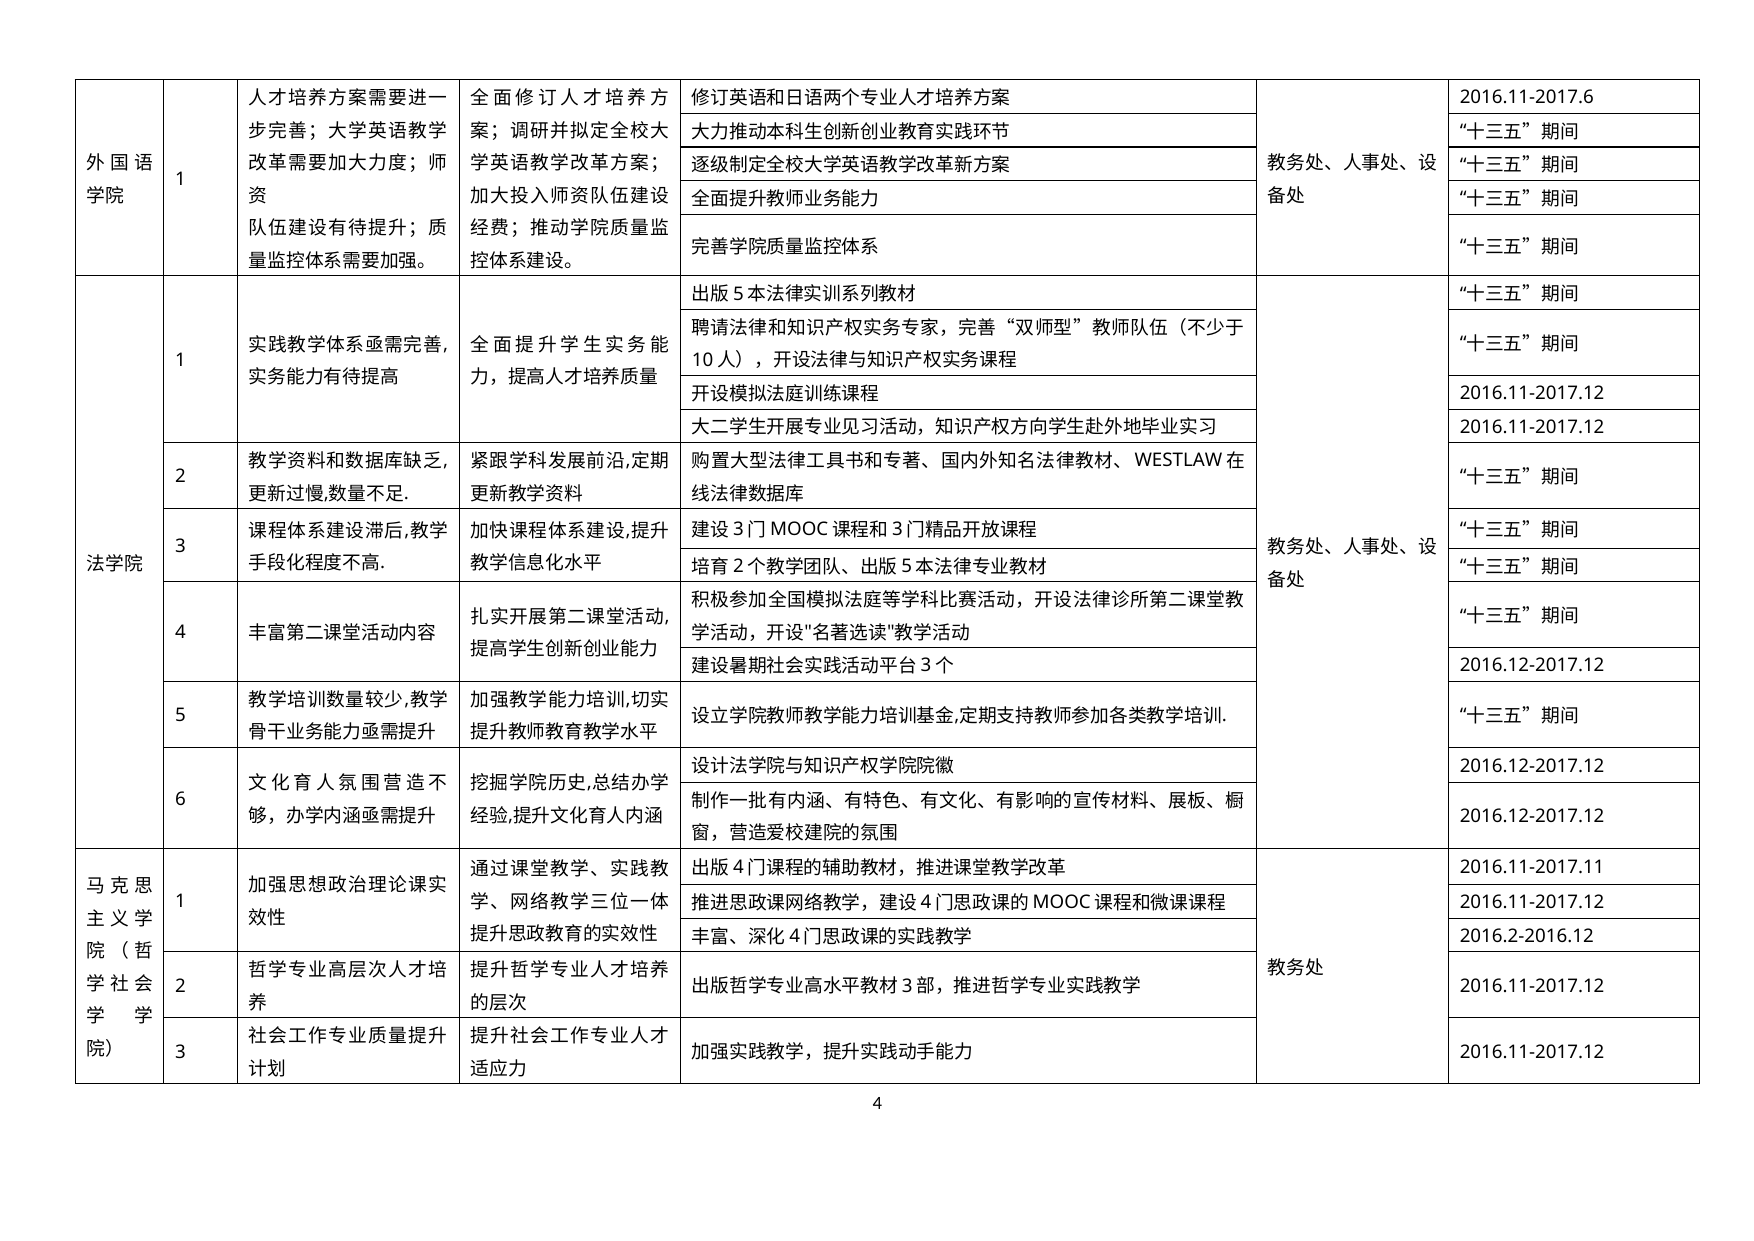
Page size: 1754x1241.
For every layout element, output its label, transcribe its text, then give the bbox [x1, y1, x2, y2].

table_cell 2016.11-2017.12 [1449, 1018, 1699, 1083]
table_cell 教务处、人事处、设备处 [1257, 276, 1448, 848]
table_cell 紧跟学科发展前沿,定期更新教学资料 [460, 443, 680, 508]
table_cell “十三五”期间 [1449, 310, 1699, 375]
table_cell 开设模拟法庭训练课程 [681, 376, 1256, 408]
table_cell 教务处、人事处、设备处 [1257, 80, 1448, 275]
table_cell 实践教学体系亟需完善,实务能力有待提高 [238, 276, 459, 442]
table_cell 出版5本法律实训系列教材 [681, 276, 1256, 309]
table_cell 2016.12-2017.12 [1449, 648, 1699, 681]
table_cell “十三五”期间 [1449, 181, 1699, 213]
table_cell 社会工作专业质量提升计划 [238, 1018, 459, 1083]
table_cell 教学资料和数据库缺乏,更新过慢,数量不足. [238, 443, 459, 508]
table_cell 通过课堂教学、实践教学、网络教学三位一体提升思政教育的实效性 [460, 849, 680, 951]
table_cell “十三五”期间 [1449, 509, 1699, 548]
table_cell 修订英语和日语两个专业人才培养方案 [681, 80, 1256, 113]
table_cell 教学培训数量较少,教学骨干业务能力亟需提升 [238, 682, 459, 747]
table_cell 3 [164, 509, 237, 581]
table_cell 5 [164, 682, 237, 747]
table_cell “十三五”期间 [1449, 682, 1699, 747]
table_cell “十三五”期间 [1449, 582, 1699, 647]
table_cell 出版哲学专业高水平教材3部，推进哲学专业实践教学 [681, 952, 1256, 1017]
table_cell 丰富、深化4门思政课的实践教学 [681, 919, 1256, 951]
table_cell 全面提升学生实务能力，提高人才培养质量 [460, 276, 680, 442]
table_cell 大力推动本科生创新创业教育实践环节 [681, 114, 1256, 146]
table_cell 聘请法律和知识产权实务专家，完善“双师型”教师队伍（不少于10人），开设法律与知识产权实务课程 [681, 310, 1256, 375]
table_cell 2 [164, 443, 237, 508]
table_cell 培育2个教学团队、出版5本法律专业教材 [681, 549, 1256, 581]
table_cell 丰富第二课堂活动内容 [238, 582, 459, 681]
table_cell 1 [164, 276, 237, 442]
table_cell “十三五”期间 [1449, 443, 1699, 508]
table_cell 2016.12-2017.12 [1449, 783, 1699, 848]
table_cell 课程体系建设滞后,教学手段化程度不高. [238, 509, 459, 581]
table_cell 2016.2-2016.12 [1449, 919, 1699, 951]
table_cell 扎实开展第二课堂活动,提高学生创新创业能力 [460, 582, 680, 681]
table_cell 加强教学能力培训,切实提升教师教育教学水平 [460, 682, 680, 747]
table_cell “十三五”期间 [1449, 549, 1699, 581]
table_cell “十三五”期间 [1449, 215, 1699, 275]
table_cell 设计法学院与知识产权学院院徽 [681, 748, 1256, 782]
table_cell 2016.11-2017.12 [1449, 410, 1699, 442]
table_cell 制作一批有内涵、有特色、有文化、有影响的宣传材料、展板、橱窗，营造爱校建院的氛围 [681, 783, 1256, 848]
table_cell 提升社会工作专业人才适应力 [460, 1018, 680, 1083]
table_cell 建设暑期社会实践活动平台3个 [681, 648, 1256, 681]
table_cell 3 [164, 1018, 237, 1083]
table_cell 建设3门MOOC课程和3门精品开放课程 [681, 509, 1256, 548]
table_cell 2016.11-2017.11 [1449, 849, 1699, 884]
table_cell 积极参加全国模拟法庭等学科比赛活动，开设法律诊所第二课堂教学活动，开设"名著选读"教学活动 [681, 582, 1256, 647]
table_cell 教务处 [1257, 849, 1448, 1083]
table_cell 哲学专业高层次人才培养 [238, 952, 459, 1017]
table_cell “十三五”期间 [1449, 276, 1699, 309]
table_cell 大二学生开展专业见习活动，知识产权方向学生赴外地毕业实习 [681, 410, 1256, 442]
table_cell 全面提升教师业务能力 [681, 181, 1256, 213]
table_cell 逐级制定全校大学英语教学改革新方案 [681, 148, 1256, 180]
table_cell 购置大型法律工具书和专著、国内外知名法律教材、WESTLAW在线法律数据库 [681, 443, 1256, 508]
table_cell 完善学院质量监控体系 [681, 215, 1256, 275]
table_cell 2016.12-2017.12 [1449, 748, 1699, 782]
table_cell “十三五”期间 [1449, 148, 1699, 180]
table_cell 4 [164, 582, 237, 681]
table_cell 设立学院教师教学能力培训基金,定期支持教师参加各类教学培训. [681, 682, 1256, 747]
table_cell “十三五”期间 [1449, 114, 1699, 146]
table_cell 1 [164, 80, 237, 275]
table_cell 加强实践教学，提升实践动手能力 [681, 1018, 1256, 1083]
table_cell 出版4门课程的辅助教材，推进课堂教学改革 [681, 849, 1256, 884]
table_cell 提升哲学专业人才培养的层次 [460, 952, 680, 1017]
table_cell 2016.11-2017.6 [1449, 80, 1699, 113]
table_cell 2016.11-2017.12 [1449, 376, 1699, 408]
table_cell 2 [164, 952, 237, 1017]
table_cell 2016.11-2017.12 [1449, 885, 1699, 918]
table_cell 2016.11-2017.12 [1449, 952, 1699, 1017]
table_cell 1 [164, 849, 237, 951]
table_cell 挖掘学院历史,总结办学经验,提升文化育人内涵 [460, 748, 680, 848]
table_cell 加强思想政治理论课实效性 [238, 849, 459, 951]
table_cell 推进思政课网络教学，建设4门思政课的MOOC课程和微课课程 [681, 885, 1256, 918]
table_cell 法学院 [76, 276, 163, 848]
table_cell 马克思主义学院（哲学社会学学院） [76, 849, 163, 1083]
table_cell 加快课程体系建设,提升教学信息化水平 [460, 509, 680, 581]
table_cell 全面修订人才培养方案；调研并拟定全校大学英语教学改革方案；加大投入师资队伍建设经费；推动学院质量监控体系建设。 [460, 80, 680, 275]
table_cell 外国语学院 [76, 80, 163, 275]
table_cell 人才培养方案需要进一步完善；大学英语教学改革需要加大力度；师资 队伍建设有待提升；质量监控体系需要加强。 [238, 80, 459, 275]
table_cell 文化育人氛围营造不够，办学内涵亟需提升 [238, 748, 459, 848]
table_cell 6 [164, 748, 237, 848]
